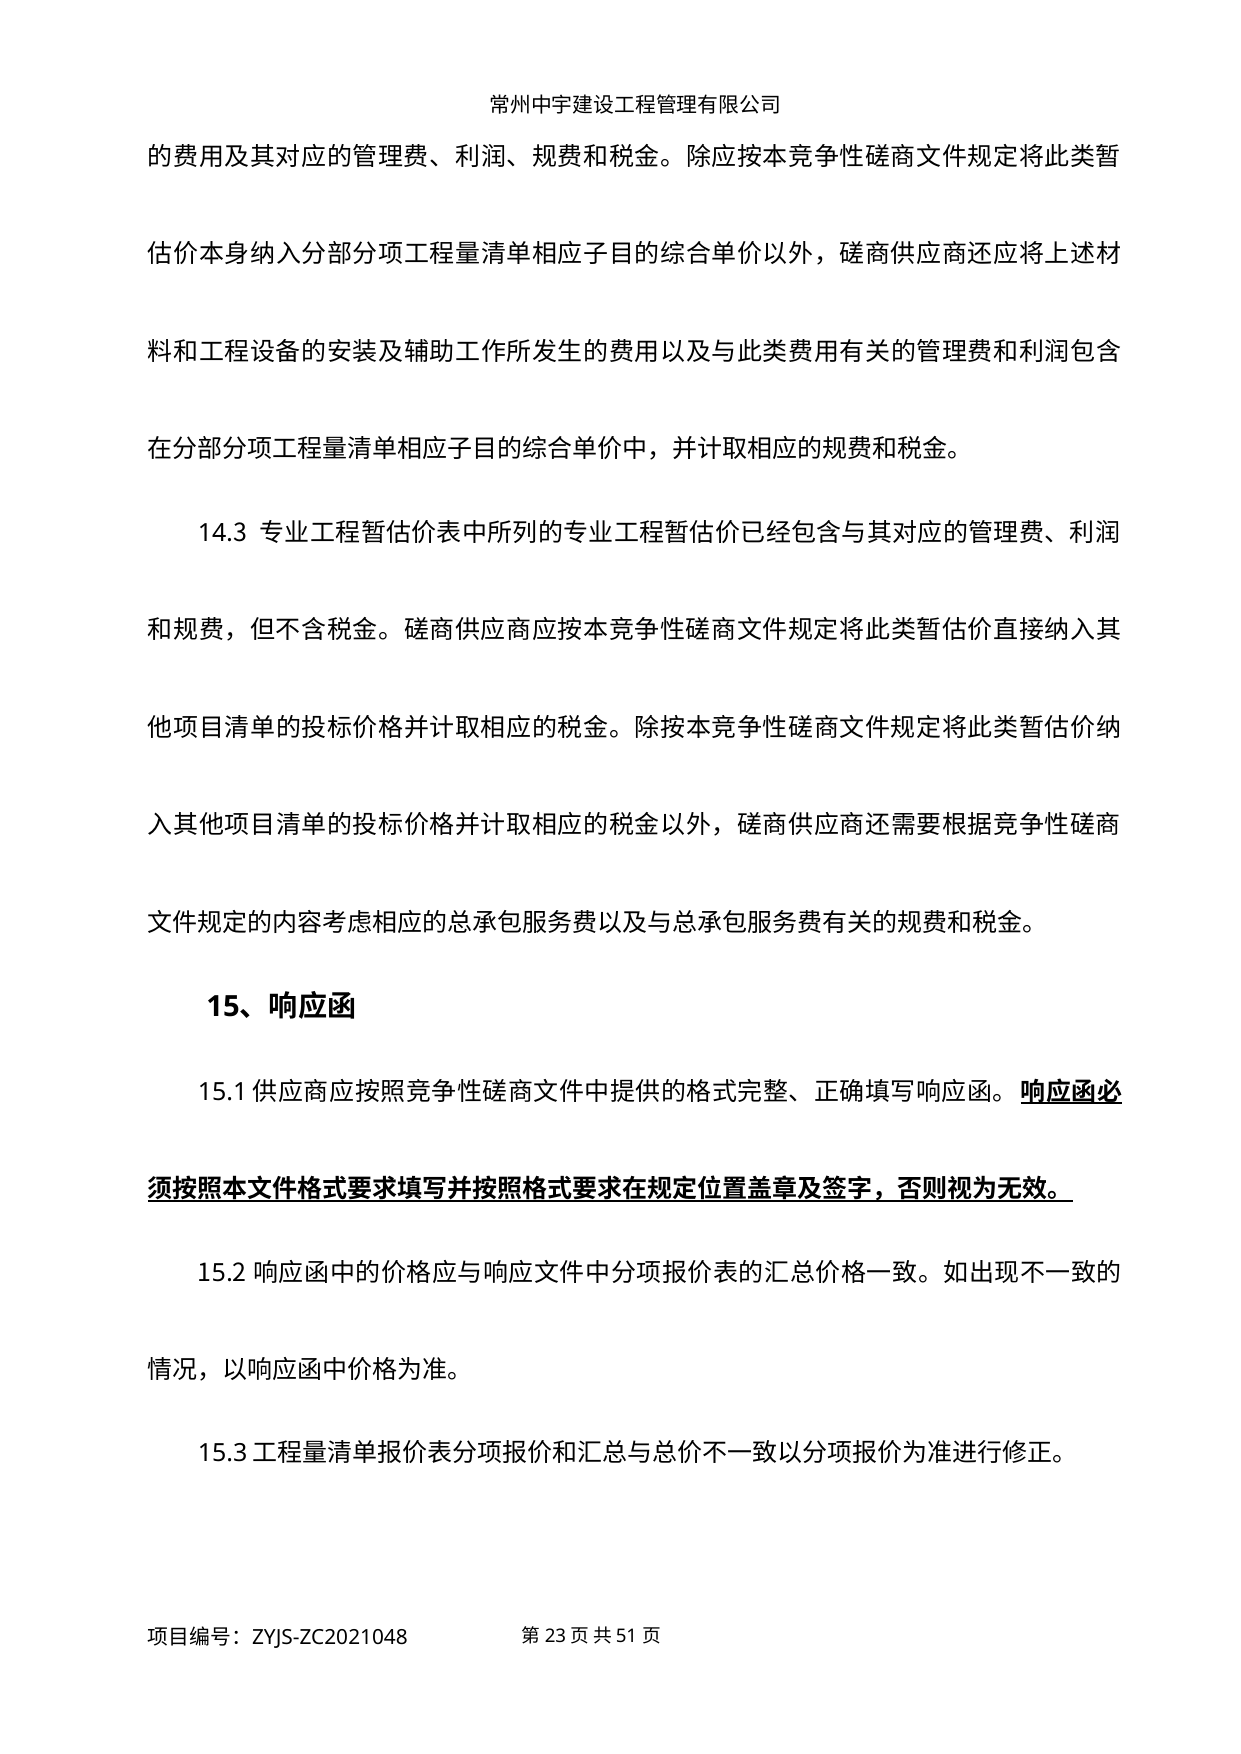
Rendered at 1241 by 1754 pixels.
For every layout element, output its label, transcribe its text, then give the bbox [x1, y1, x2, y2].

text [148, 122, 1122, 479]
text 15.1供应商应按照竞争性磋商文件中提供的格式完整、正确填写响应函。响应函必须按照本文件格式要求填写并按照格式要求在规定位置盖章及签字，否则视为无效。 [148, 1057, 1122, 1219]
text 15.2 响应函中的价格应与响应文件中分项报价表的汇总价格一致。如出现不一致的情况，以响应函中价格为准。 [148, 1238, 1122, 1400]
text 14.3 专业工程暂估价表中所列的专业工程暂估价已经包含与其对应的管理费、利润和规费，但不含税金。磋商供应商应按本竞争性磋商文件规定将此类暂估价直接纳入其他项目清单的投标价格并计取相应的税金。除按本竞争性磋商文件规定将此类暂估价纳入其他项目清单的投标价格并计取相应的税金以外，磋商供应商还需要根据竞争性磋商文件规定的内容考虑相应的总承包服务费以及与总承包服务费有关的规费和税金。 [148, 498, 1122, 953]
subtitle 15、响应函 [148, 971, 1122, 1036]
text 15.3工程量清单报价表分项报价和汇总与总价不一致以分项报价为准进行修正。 [148, 1418, 1122, 1483]
